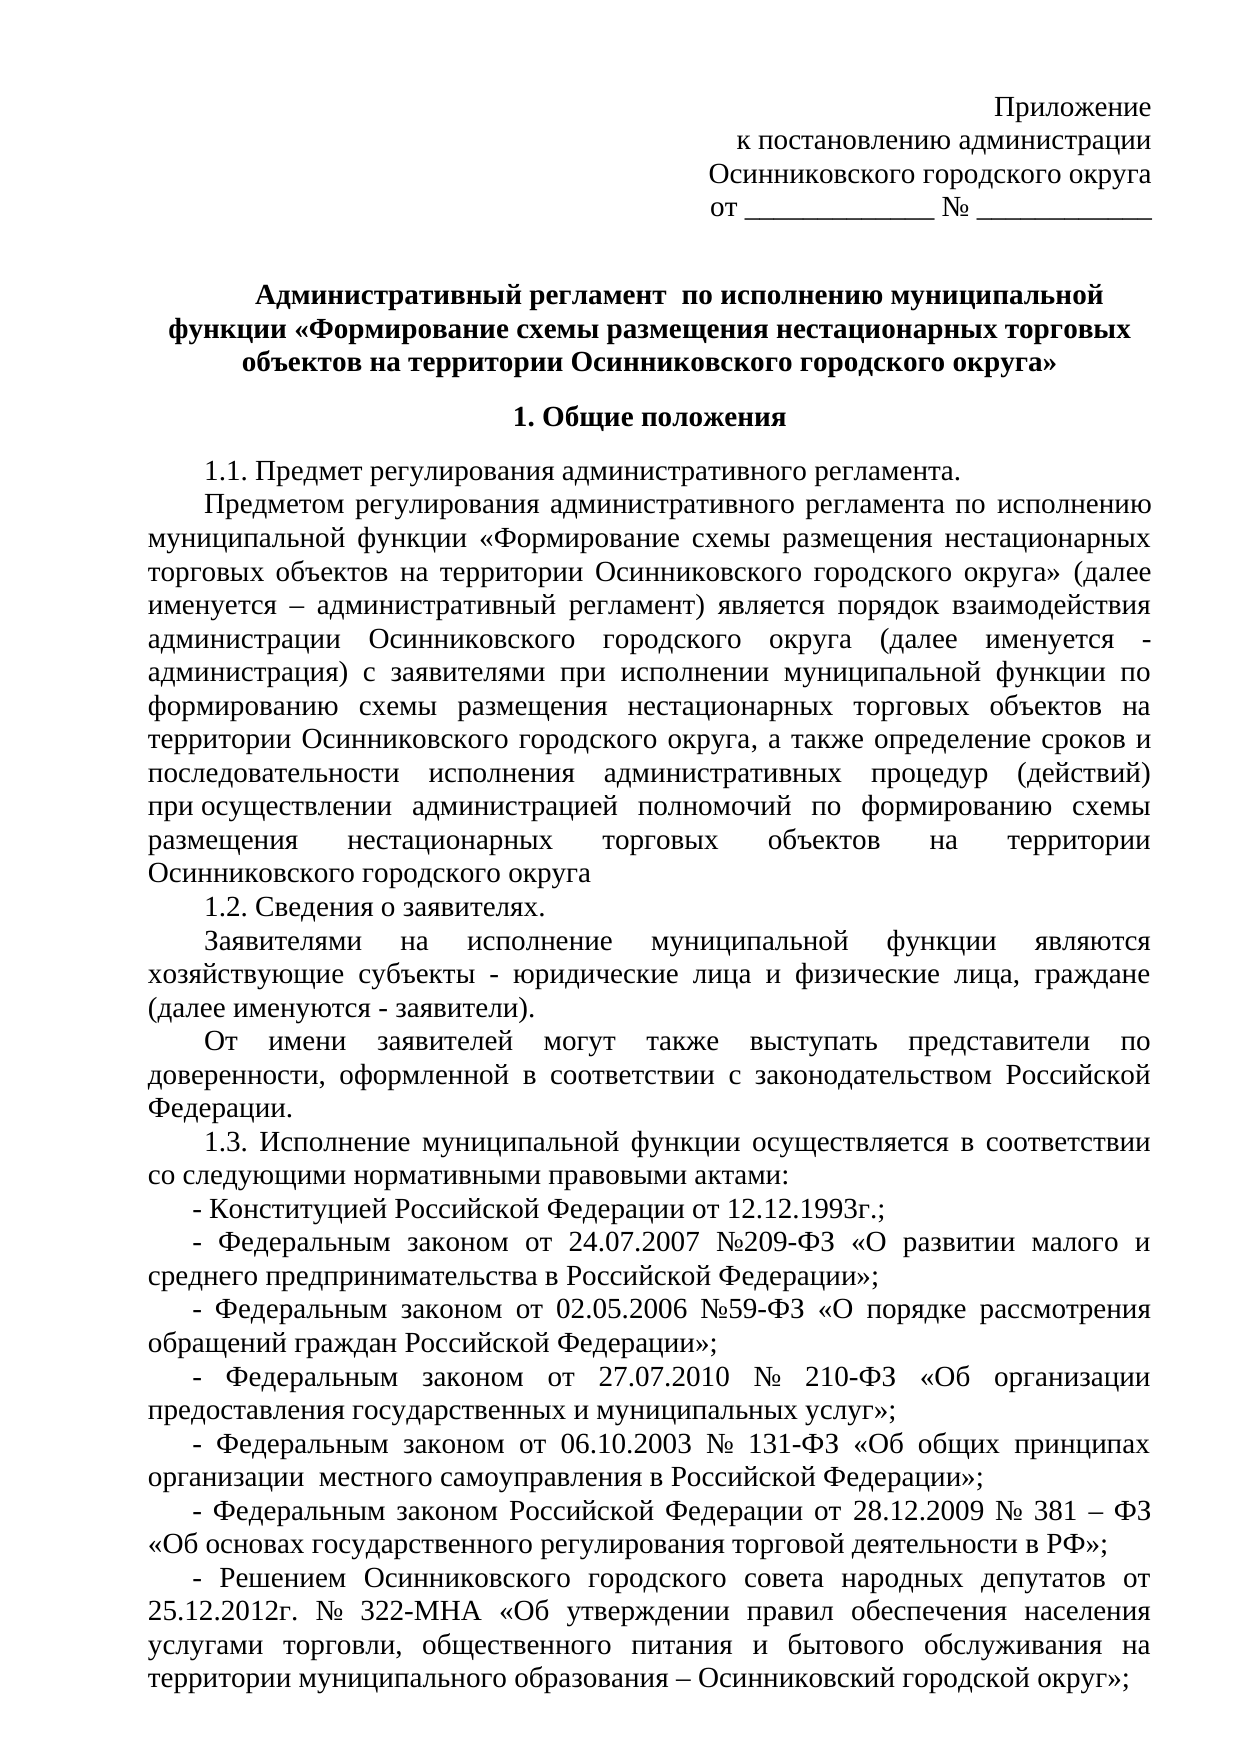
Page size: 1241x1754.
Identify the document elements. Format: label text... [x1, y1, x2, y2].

text от _____________ № ____________ [74, 189, 1152, 223]
text Заявителями на исполнение муниципальной функции являются хозяйствующие субъекты - юридические лица и физические лица, граждане (далее именуются - заявители). [148, 923, 1152, 1023]
text 1. Общие положения [89, 399, 1152, 432]
text - Федеральным законом от 02.05.2006 №59-ФЗ «О порядке рассмотрения обращений граждан Российской Федерации»; [148, 1292, 1152, 1359]
text - Федеральным законом от 24.07.2007 №209-ФЗ «О развитии малого и среднего предпринимательства в Российской Федерации»; [148, 1224, 1152, 1292]
text От имени заявителей могут также выступать представители по доверенности, оформленной в соответствии с законодательством Российской Федерации. [148, 1023, 1152, 1124]
text 1.3. Исполнение муниципальной функции осуществляется в соответствии со следующими нормативными правовыми актами: [148, 1124, 1152, 1191]
text - Федеральным законом от 06.10.2003 № 131-ФЗ «Об общих принципах организации местного самоуправления в Российской Федерации»; [148, 1426, 1152, 1493]
text 1.2. Сведения о заявителях. [148, 889, 1152, 923]
text Административный регламент по исполнению муниципальной функции «Формирование схемы размещения нестационарных торговых объектов на территории Осинниковского городского округа» [148, 277, 1152, 378]
text - Федеральным законом Российской Федерации от 28.12.2009 № 381 – ФЗ «Об основах государственного регулирования торговой деятельности в РФ»; [148, 1493, 1152, 1560]
text Приложение [74, 89, 1152, 122]
text Осинниковского городского округа [74, 156, 1152, 189]
text - Федеральным законом от 27.07.2010 № 210-ФЗ «Об организации предоставления государственных и муниципальных услуг»; [148, 1359, 1152, 1426]
text 1.1. Предмет регулирования административного регламента. [148, 453, 1152, 487]
text - Конституцией Российской Федерации от 12.12.1993г.; [148, 1191, 1152, 1224]
text Предметом регулирования административного регламента по исполнению муниципальной функции «Формирование схемы размещения нестационарных торговых объектов на территории Осинниковского городского округа» (далее именуется – административный регламент) является порядок взаимодействия администрации Осинниковского городского округа (далее именуется - администрация) с заявителями при исполнении муниципальной функции по формированию схемы размещения нестационарных торговых объектов на территории Осинниковского городского округа, а также определение сроков и последовательности исполнения административных процедур (действий) при осуществлении администрацией полномочий по формированию схемы размещения нестационарных торговых объектов на территории Осинниковского городского округа [148, 487, 1152, 889]
text - Решением Осинниковского городского совета народных депутатов от 25.12.2012г. № 322-МНА «Об утверждении правил обеспечения населения услугами торговли, общественного питания и бытового обслуживания на территории муниципального образования – Осинниковский городской округ»; [148, 1560, 1152, 1694]
text к постановлению администрации [74, 122, 1152, 156]
